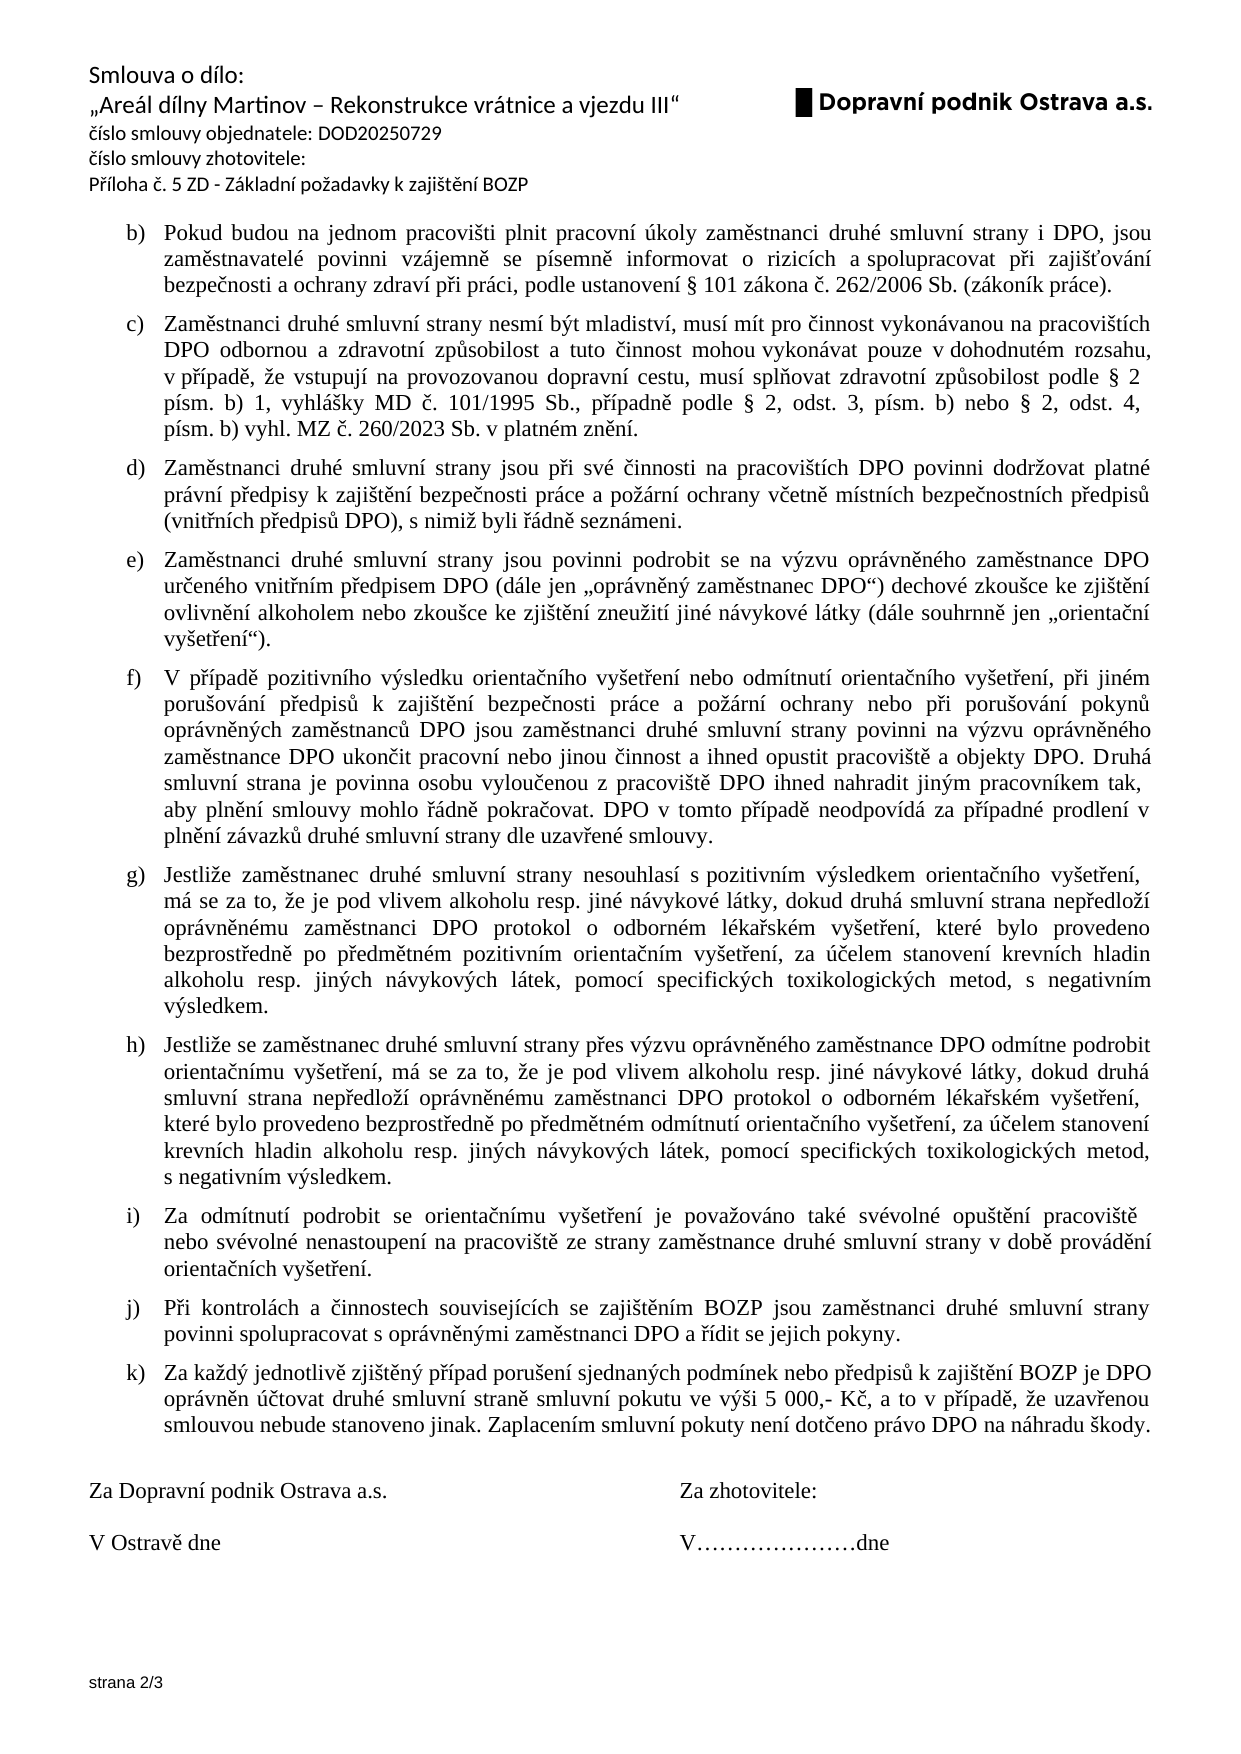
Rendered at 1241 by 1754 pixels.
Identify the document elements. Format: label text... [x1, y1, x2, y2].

list Při kontrolách a činnostech souvisejících se zajištěním BOZP jsou zaměstnanci druhé smluvní strany povinni spolupracovat s oprávněnými zaměstnanci DPO a řídit se jejich pokyny. [126, 1294, 1152, 1346]
list Pokud budou na jednom pracovišti plnit pracovní úkoly zaměstnanci druhé smluvní strany i DPO, jsou zaměstnavatelé povinni vzájemně se písemně informovat o rizicích a spolupracovat při zajišťování bezpečnosti a ochrany zdraví při práci, podle ustanovení § 101 zákona č. 262/2006 Sb. (zákoník práce). [126, 218, 1152, 298]
list Zaměstnanci druhé smluvní strany nesmí být mladiství, musí mít pro činnost vykonávanou na pracovištích DPO odbornou a zdravotní způsobilost a tuto činnost mohou vykonávat pouze v dohodnutém rozsahu, v případě, že vstupují na provozovanou dopravní cestu, musí splňovat zdravotní způsobilost podle § 2 písm. b) 1, vyhlášky MD č. 101/1995 Sb., případně podle § 2, odst. 3, písm. b) nebo § 2, odst. 4, písm. b) vyhl. MZ č. 260/2023 Sb. v platném znění. [126, 310, 1152, 442]
list Za každý jednotlivě zjištěný případ porušení sjednaných podmínek nebo předpisů k zajištění BOZP je DPO oprávněn účtovat druhé smluvní straně smluvní pokutu ve výši 5 000,- Kč, a to v případě, že uzavřenou smlouvou nebude stanoveno jinak. Zaplacením smluvní pokuty není dotčeno právo DPO na náhradu škody. [126, 1359, 1152, 1438]
list Jestliže zaměstnanec druhé smluvní strany nesouhlasí s pozitivním výsledkem orientačního vyšetření, má se za to, že je pod vlivem alkoholu resp. jiné návykové látky, dokud druhá smluvní strana nepředloží oprávněnému zaměstnanci DPO protokol o odborném lékařském vyšetření, které bylo provedeno bezprostředně po předmětném pozitivním orientačním vyšetření, za účelem stanovení krevních hladin alkoholu resp. jiných návykových látek, pomocí specifických toxikologických metod, s negativním výsledkem. [126, 861, 1152, 1019]
list Za odmítnutí podrobit se orientačnímu vyšetření je považováno také svévolné opuštění pracoviště nebo svévolné nenastoupení na pracoviště ze strany zaměstnance druhé smluvní strany v době provádění orientačních vyšetření. [126, 1202, 1152, 1281]
list Jestliže se zaměstnanec druhé smluvní strany přes výzvu oprávněného zaměstnance DPO odmítne podrobit orientačnímu vyšetření, má se za to, že je pod vlivem alkoholu resp. jiné návykové látky, dokud druhá smluvní strana nepředloží oprávněnému zaměstnanci DPO protokol o odborném lékařském vyšetření, které bylo provedeno bezprostředně po předmětném odmítnutí orientačního vyšetření, za účelem stanovení krevních hladin alkoholu resp. jiných návykových látek, pomocí specifických toxikologických metod, s negativním výsledkem. [126, 1031, 1152, 1189]
list V případě pozitivního výsledku orientačního vyšetření nebo odmítnutí orientačního vyšetření, při jiném porušování předpisů k zajištění bezpečnosti práce a požární ochrany nebo při porušování pokynů oprávněných zaměstnanců DPO jsou zaměstnanci druhé smluvní strany povinni na výzvu oprávněného zaměstnance DPO ukončit pracovní nebo jinou činnost a ihned opustit pracoviště a objekty DPO. Druhá smluvní strana je povinna osobu vyloučenou z pracoviště DPO ihned nahradit jiným pracovníkem tak, aby plnění smlouvy mohlo řádně pokračovat. DPO v tomto případě neodpovídá za případné prodlení v plnění závazků druhé smluvní strany dle uzavřené smlouvy. [126, 664, 1152, 848]
list Zaměstnanci druhé smluvní strany jsou při své činnosti na pracovištích DPO povinni dodržovat platné právní předpisy k zajištění bezpečnosti práce a požární ochrany včetně místních bezpečnostních předpisů (vnitřních předpisů DPO), s nimiž byli řádně seznámeni. [126, 454, 1152, 533]
picture [795, 88, 1152, 117]
text V Ostravě dne V…………………dne [89, 1529, 1152, 1556]
text Za Dopravní podnik Ostrava a.s. Za zhotovitele: [89, 1477, 1152, 1503]
list Zaměstnanci druhé smluvní strany jsou povinni podrobit se na výzvu oprávněného zaměstnance DPO určeného vnitřním předpisem DPO (dále jen „oprávněný zaměstnanec DPO“) dechové zkoušce ke zjištění ovlivnění alkoholem nebo zkoušce ke zjištění zneužití jiné návykové látky (dále souhrnně jen „orientační vyšetření“). [126, 546, 1152, 651]
